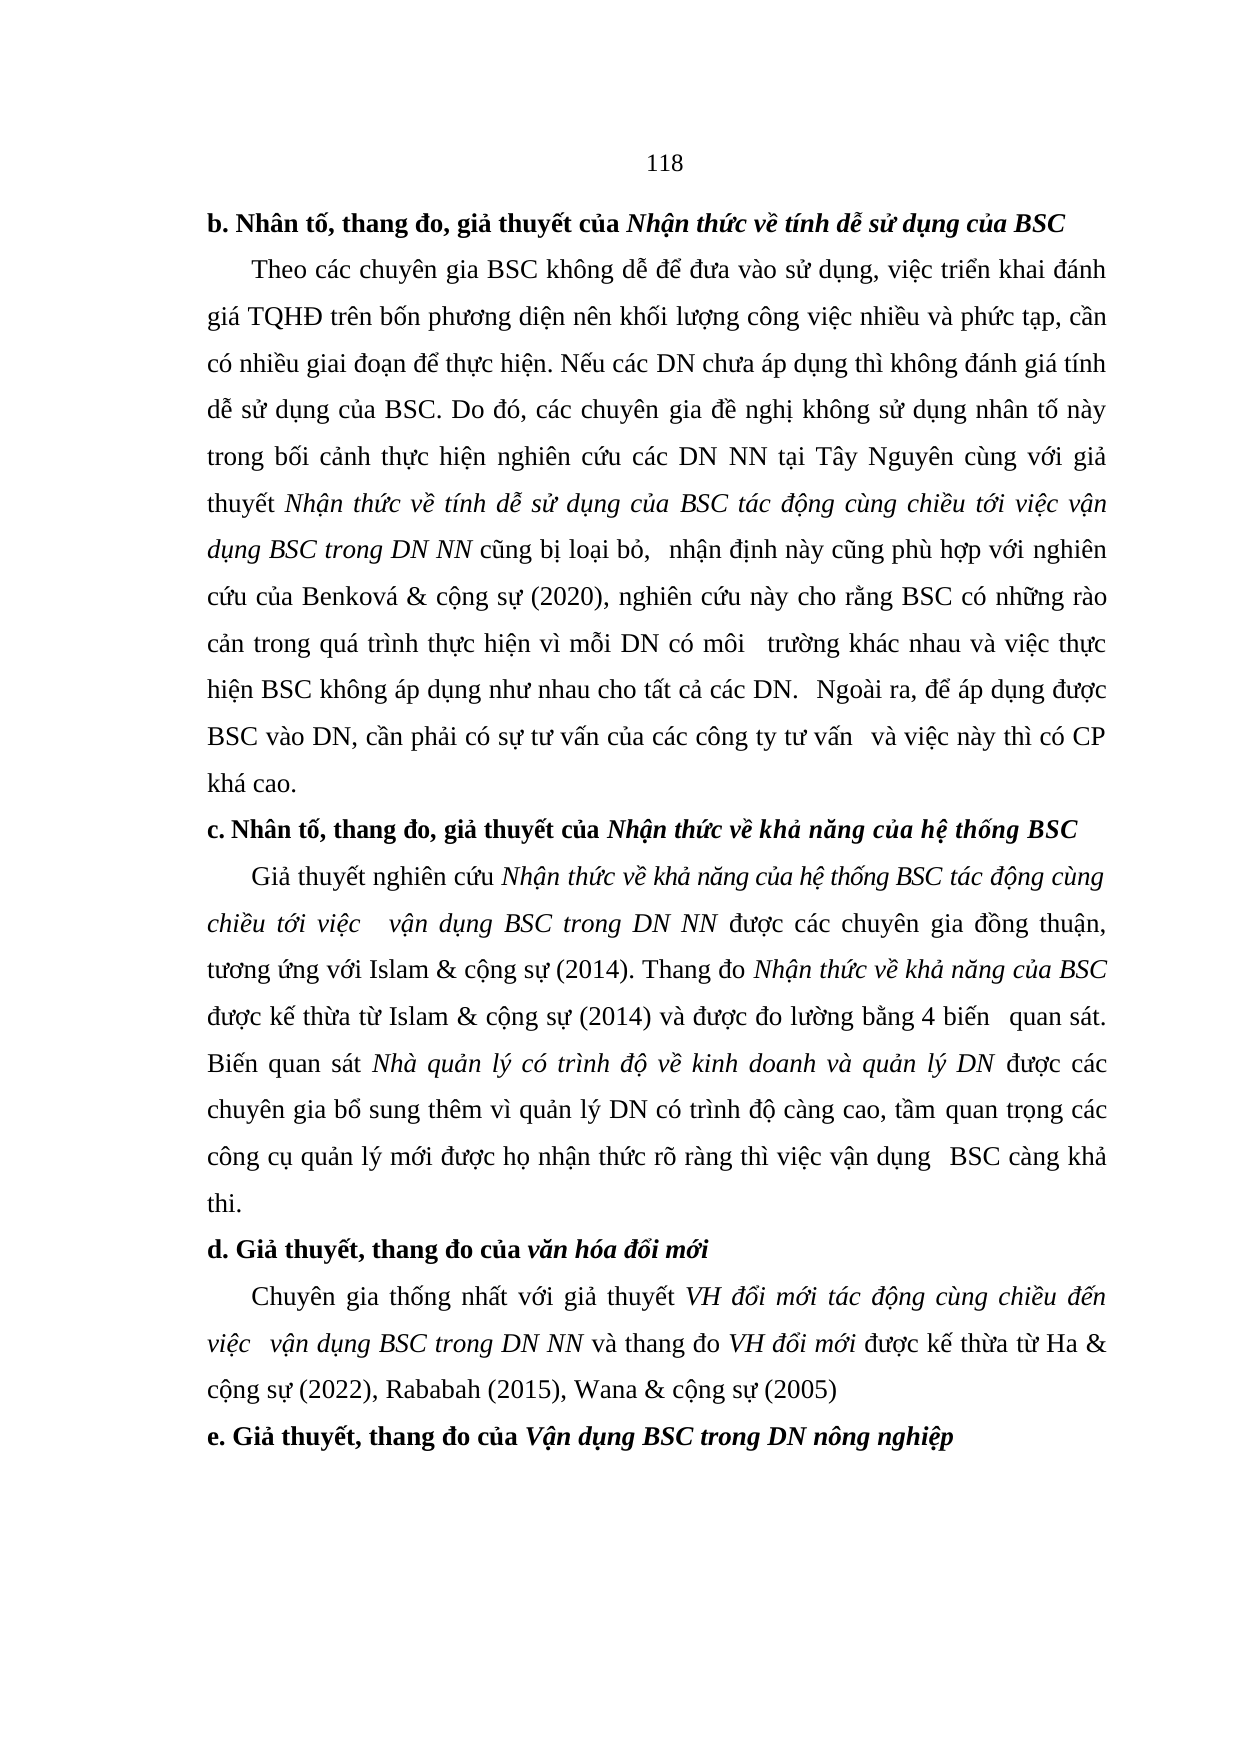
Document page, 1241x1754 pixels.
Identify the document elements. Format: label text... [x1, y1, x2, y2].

list d. Giả thuyết, thang đo của văn hóa đổi mới [207, 1233, 1107, 1264]
list b. Nhân tố, thang đo, giả thuyết của Nhận thức về tính dễ sử dụng của BSC [207, 207, 1107, 238]
list c. Nhân tố, thang đo, giả thuyết của Nhận thức về khả năng của hệ thống BSC [207, 813, 1107, 844]
text Giả thuyết nghiên cứu Nhận thức về khả năng của hệ thống BSC tác động cùng chiều tới việc vận dụng BSC trong DN NN được các chuyên gia đồng thuận, tương ứng với Islam & cộng sự (2014). Thang đo Nhận thức về khả năng của BSC được kế thừa từ Islam & cộng sự (2014) và được đo lường bằng 4 biến quan sát. Biến quan sát Nhà quản lý có trình độ về kinh doanh và quản lý DN được các chuyên gia bổ sung thêm vì quản lý DN có trình độ càng cao, tầm quan trọng các công cụ quản lý mới được họ nhận thức rõ ràng thì việc vận dụng BSC càng khả thi. [207, 860, 1107, 1218]
text Theo các chuyên gia BSC không dễ để đưa vào sử dụng, việc triển khai đánh giá TQHĐ trên bốn phương diện nên khối lượng công việc nhiều và phức tạp, cần có nhiều giai đoạn để thực hiện. Nếu các DN chưa áp dụng thì không đánh giá tính dễ sử dụng của BSC. Do đó, các chuyên gia đề nghị không sử dụng nhân tố này trong bối cảnh thực hiện nghiên cứu các DN NN tại Tây Nguyên cùng với giả thuyết Nhận thức về tính dễ sử dụng của BSC tác động cùng chiều tới việc vận dụng BSC trong DN NN cũng bị loại bỏ, nhận định này cũng phù hợp với nghiên cứu của Benková & cộng sự (2020), nghiên cứu này cho rằng BSC có những rào cản trong quá trình thực hiện vì mỗi DN có môi trường khác nhau và việc thực hiện BSC không áp dụng như nhau cho tất cả các DN. Ngoài ra, để áp dụng được BSC vào DN, cần phải có sự tư vấn của các công ty tư vấn và việc này thì có CP khá cao. [207, 253, 1107, 798]
list e. Giả thuyết, thang đo của Vận dụng BSC trong DN nông nghiệp [207, 1420, 1107, 1451]
text Chuyên gia thống nhất với giả thuyết VH đổi mới tác động cùng chiều đến việc vận dụng BSC trong DN NN và thang đo VH đổi mới được kế thừa từ Ha & cộng sự (2022), Rababah (2015), Wana & cộng sự (2005) [207, 1280, 1107, 1404]
